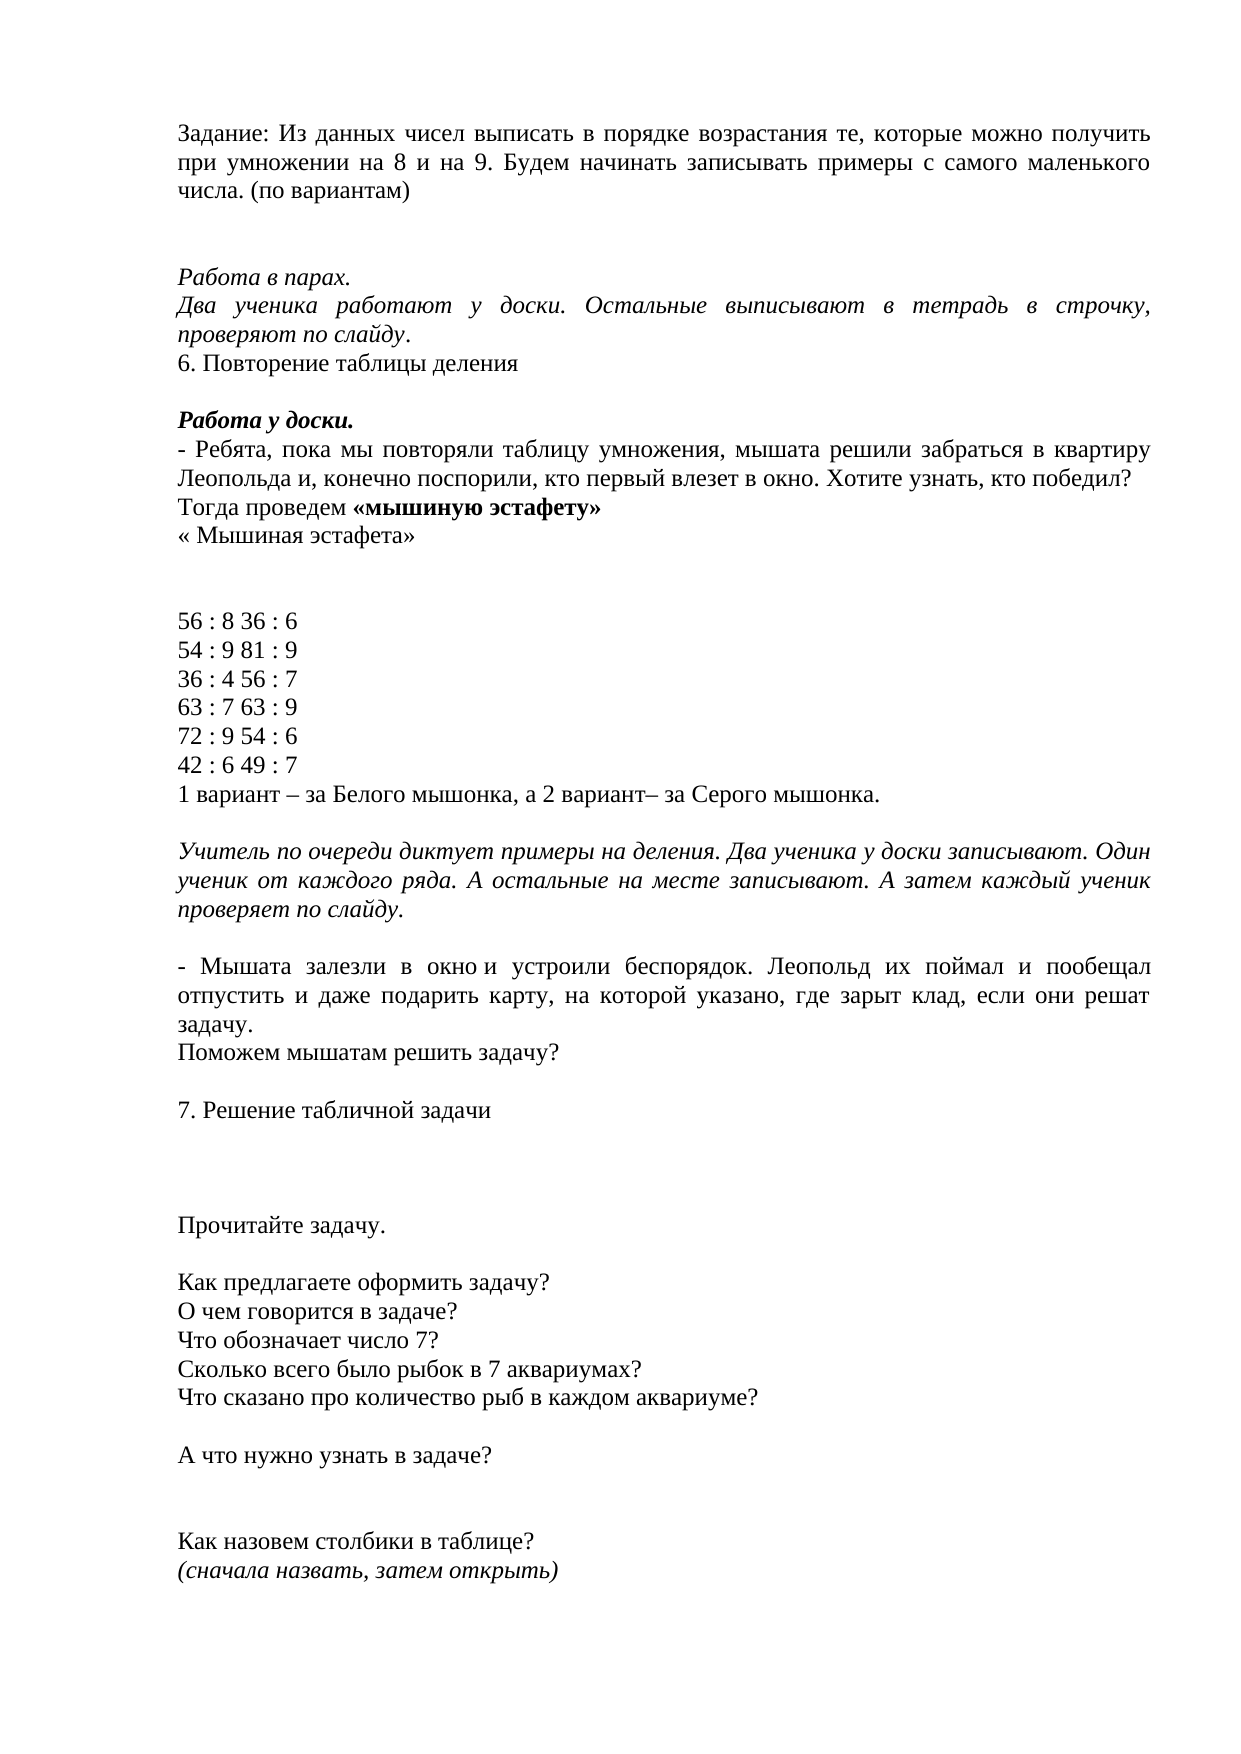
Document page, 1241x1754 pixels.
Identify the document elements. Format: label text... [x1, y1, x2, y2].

text Что сказано про количество рыб в каждом аквариуме? [177, 1382, 1152, 1411]
text 63 : 7 63 : 9 [177, 692, 1152, 721]
text Сколько всего было рыбок в 7 аквариумах? [177, 1354, 1152, 1382]
text Работа в парах. [177, 262, 1152, 291]
text Поможем мышатам решить задачу? [177, 1037, 1152, 1066]
text Как назовем столбики в таблице? [177, 1526, 1152, 1555]
text Тогда проведем «мышиную эстафету» [177, 492, 1152, 521]
text 72 : 9 54 : 6 [177, 721, 1152, 750]
text - Ребята, пока мы повторяли таблицу умножения, мышата решили забраться в квартиру Леопольда и, конечно поспорили, кто первый влезет в окно. Хотите узнать, кто победил? [177, 434, 1152, 492]
text Прочитайте задачу. [177, 1210, 1152, 1239]
text Два ученика работают у доски. Остальные выписывают в тетрадь в строчку, проверяют по слайду. [177, 291, 1152, 348]
text 42 : 6 49 : 7 [177, 750, 1152, 779]
text 36 : 4 56 : 7 [177, 664, 1152, 692]
text Учитель по очереди диктует примеры на деления. Два ученика у доски записывают. Один ученик от каждого ряда. А остальные на месте записывают. А затем каждый ученик проверяет по слайду. [177, 836, 1152, 922]
text Как предлагаете оформить задачу? [177, 1267, 1152, 1296]
text Работа у доски. [177, 406, 1152, 434]
text - Мышата залезли в окно и устроили беспорядок. Леопольд их поймал и пообещал отпустить и даже подарить карту, на которой указано, где зарыт клад, если они решат задачу. [177, 951, 1152, 1037]
text О чем говорится в задаче? [177, 1296, 1152, 1325]
text Что обозначает число 7? [177, 1325, 1152, 1354]
text « Мышиная эстафета» [177, 521, 1152, 549]
text 7. Решение табличной задачи [177, 1095, 1152, 1124]
text А что нужно узнать в задаче? [177, 1440, 1152, 1469]
text 1 вариант – за Белого мышонка, а 2 вариант– за Серого мышонка. [177, 779, 1152, 807]
text Задание: Из данных чисел выписать в порядке возрастания те, которые можно получить при умножении на 8 и на 9. Будем начинать записывать примеры с самого маленького числа. (по вариантам) [177, 118, 1152, 204]
text 54 : 9 81 : 9 [177, 635, 1152, 664]
text 6. Повторение таблицы деления [177, 348, 1152, 377]
text 56 : 8 36 : 6 [177, 606, 1152, 635]
text (сначала назвать, затем открыть) [177, 1555, 1152, 1584]
